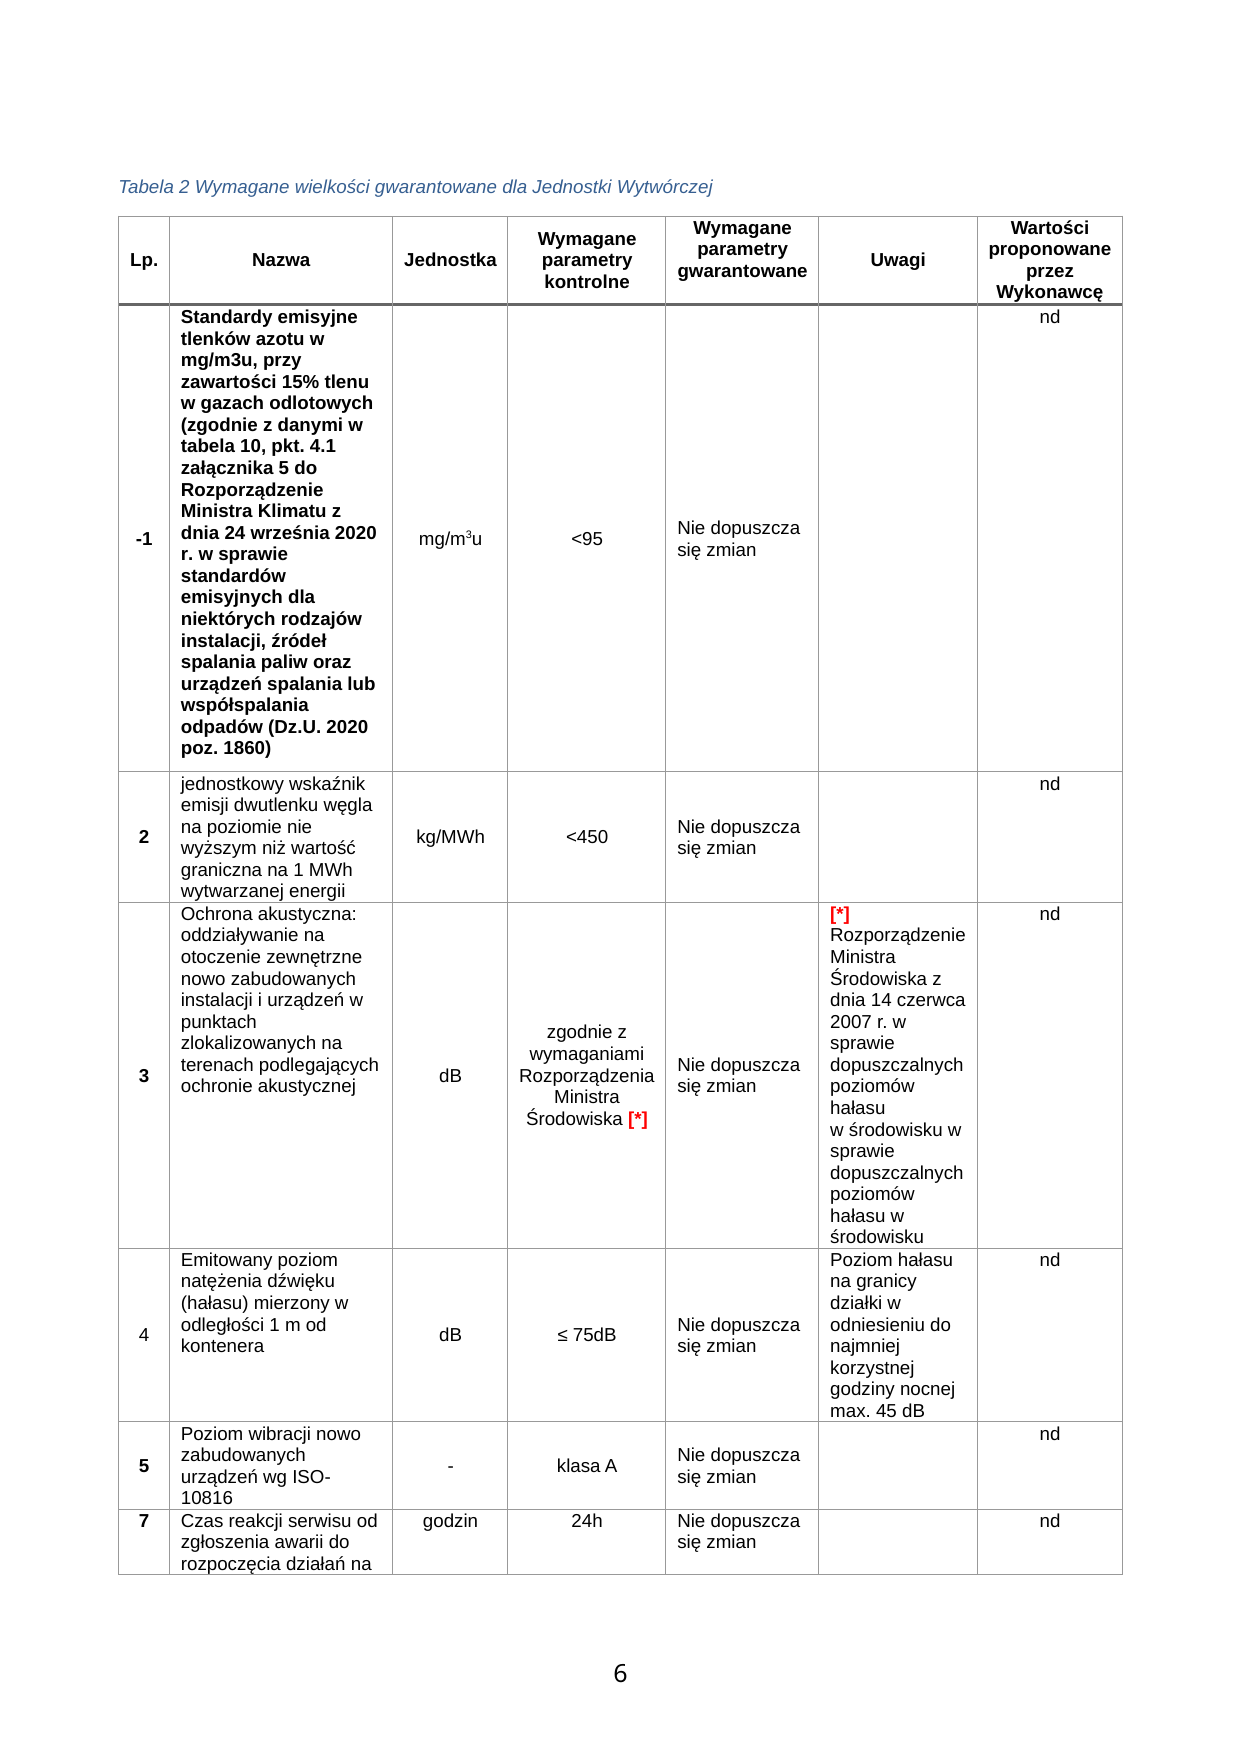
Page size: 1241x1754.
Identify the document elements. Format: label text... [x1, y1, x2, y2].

table_header Nazwa [170, 217, 392, 303]
table_header Uwagi [819, 217, 977, 303]
table_cell Nie dopuszcza się zmian [666, 1422, 818, 1508]
table_cell nd [978, 1422, 1122, 1508]
table_cell dB [393, 1249, 507, 1421]
table_header Wymagane parametry kontrolne [508, 217, 665, 303]
table_cell mg/m3u [393, 306, 507, 771]
table_cell Poziom hałasu na granicy działki w odniesieniu do najmniej korzystnej godziny nocnej max. 45 dB [819, 1249, 977, 1421]
table_cell nd [978, 1249, 1122, 1421]
table_cell 7 [119, 1510, 169, 1574]
table_header Jednostka [393, 217, 507, 303]
table_cell <95 [508, 306, 665, 771]
table_cell nd [978, 306, 1122, 771]
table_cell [666, 1510, 818, 1574]
table_cell Standardy emisyjne tlenków azotu w mg/m3u, przy zawartości 15% tlenu w gazach odlotowych (zgodnie z danymi w tabela 10, pkt. 4.1 załącznika 5 do Rozporządzenie Ministra Klimatu z dnia 24 września 2020 r. w sprawie standardów emisyjnych dla niektórych rodzajów instalacji, źródeł spalania paliw oraz urządzeń spalania lub współspalania odpadów (Dz.U. 2020 poz. 1860) [170, 306, 392, 771]
table_cell Poziom wibracji nowo zabudowanych urządzeń wg ISO-10816 [170, 1422, 392, 1508]
table_cell -1 [119, 306, 169, 771]
text Tabela 2 Wymagane wielkości gwarantowane dla Jednostki Wytwórczej [118, 176, 1122, 197]
table_cell [819, 306, 977, 771]
table_cell godzin [393, 1510, 507, 1574]
table_cell - [393, 1422, 507, 1508]
table_cell Emitowany poziom natężenia dźwięku (hałasu) mierzony w odległości 1 m od kontenera [170, 1249, 392, 1421]
table_cell klasa A [508, 1422, 665, 1508]
table_cell 3 [119, 903, 169, 1248]
table_cell nd [978, 903, 1122, 1248]
table_cell Nie dopuszcza się zmian [666, 772, 818, 902]
table_cell 24h [508, 1510, 665, 1574]
table_cell zgodnie z wymaganiami Rozporządzenia Ministra Środowiska [*] [508, 903, 665, 1248]
table_cell 4 [119, 1249, 169, 1421]
table_cell [819, 1510, 977, 1574]
table_cell [819, 1422, 977, 1508]
table_cell Ochrona akustyczna: oddziaływanie na otoczenie zewnętrzne nowo zabudowanych instalacji i urządzeń w punktach zlokalizowanych na terenach podlegających ochronie akustycznej [170, 903, 392, 1248]
table_header Wymagane parametry gwarantowane [666, 217, 818, 303]
table_cell ≤ 75dB [508, 1249, 665, 1421]
table_cell [*] Rozporządzenie Ministra Środowiska z dnia 14 czerwca 2007 r. w sprawie dopuszczalnych poziomów hałasu w środowisku w sprawie dopuszczalnych poziomów hałasu w środowisku [819, 903, 977, 1248]
table_header Lp. [119, 217, 169, 303]
table_cell dB [393, 903, 507, 1248]
table_cell nd [978, 772, 1122, 902]
table_cell 2 [119, 772, 169, 902]
table_cell jednostkowy wskaźnik emisji dwutlenku węgla na poziomie nie wyższym niż wartość graniczna na 1 MWh wytwarzanej energii [170, 772, 392, 902]
table_cell Nie dopuszcza się zmian [666, 1249, 818, 1421]
table_cell [819, 772, 977, 902]
table_cell Nie dopuszcza się zmian [666, 903, 818, 1248]
table_cell Nie dopuszcza się zmian [666, 306, 818, 771]
table_cell kg/MWh [393, 772, 507, 902]
table_cell nd [978, 1510, 1122, 1574]
table_header Wartości proponowane przez Wykonawcę [978, 217, 1122, 303]
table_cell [170, 1510, 392, 1574]
table_cell 5 [119, 1422, 169, 1508]
table_cell <450 [508, 772, 665, 902]
